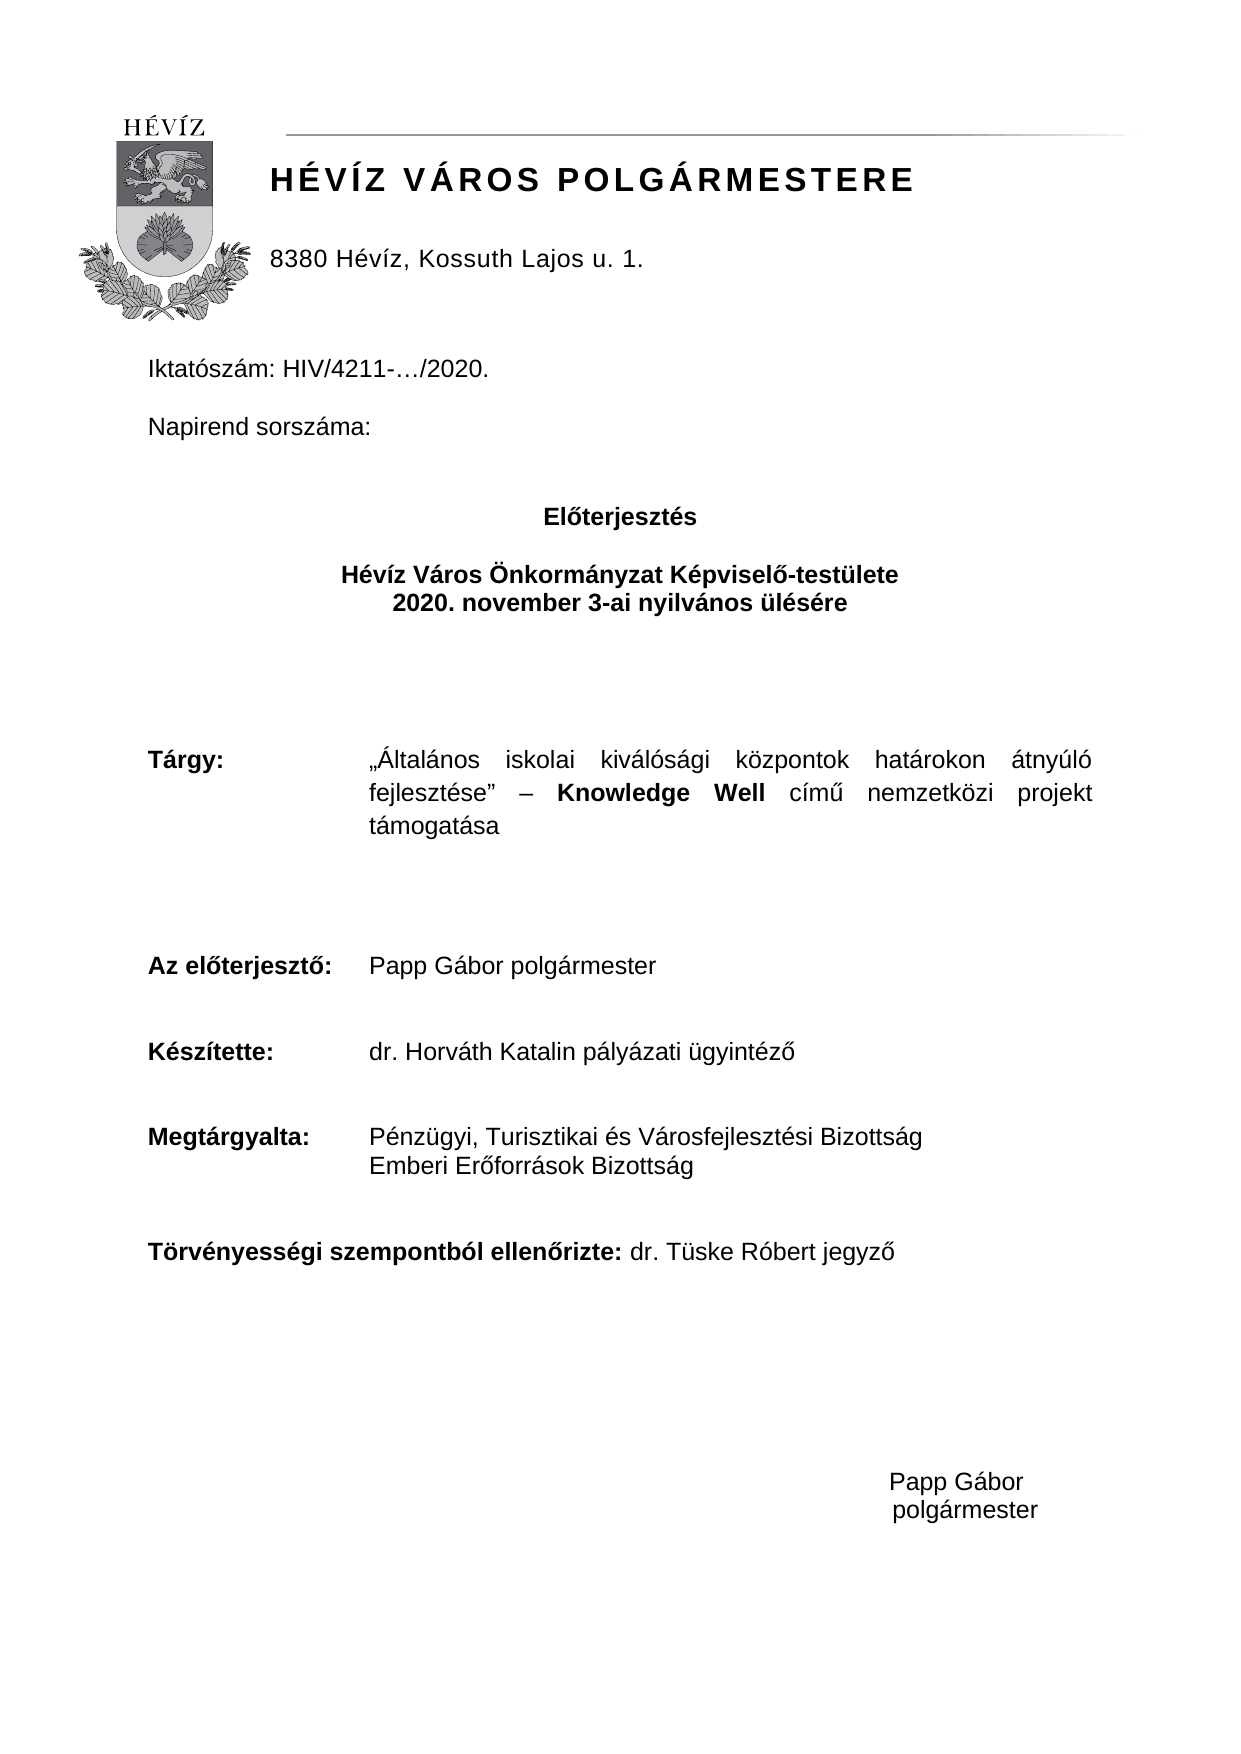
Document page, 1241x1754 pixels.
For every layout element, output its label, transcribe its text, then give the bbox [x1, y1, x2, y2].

text Iktatószám: HIV/4211-…/2020. [148, 354, 1093, 383]
text Előterjesztés [148, 502, 1093, 531]
text Törvényességi szempontból ellenőrizte: dr. Tüske Róbert jegyző [148, 1237, 1093, 1266]
text 8380 Hévíz, Kossuth Lajos u. 1. [234, 244, 1093, 273]
text Papp Gábor [148, 1466, 1093, 1495]
text Készítette: dr. Horváth Katalin pályázati ügyintéző [148, 1037, 1093, 1066]
text Tárgy: „Általános iskolai kiválósági központok határokon átnyúló fejlesztése” – Knowledge Well című nemzetközi projekt támogatása [148, 745, 1093, 840]
text Megtárgyalta: Pénzügyi, Turisztikai és Városfejlesztési Bizottság [148, 1122, 1093, 1151]
text Emberi Erőforrások Bizottság [295, 1151, 1093, 1180]
text Napirend sorszáma: [148, 412, 1093, 440]
text HÉVÍZ VÁROS POLGÁRMESTERE [213, 160, 1093, 198]
text Az előterjesztő: Papp Gábor polgármester [148, 951, 1093, 980]
text 2020. november 3-ai nyilvános ülésére [148, 588, 1093, 617]
text polgármester [148, 1495, 1093, 1524]
text Hévíz Város Önkormányzat Képviselő-testülete [148, 560, 1093, 588]
